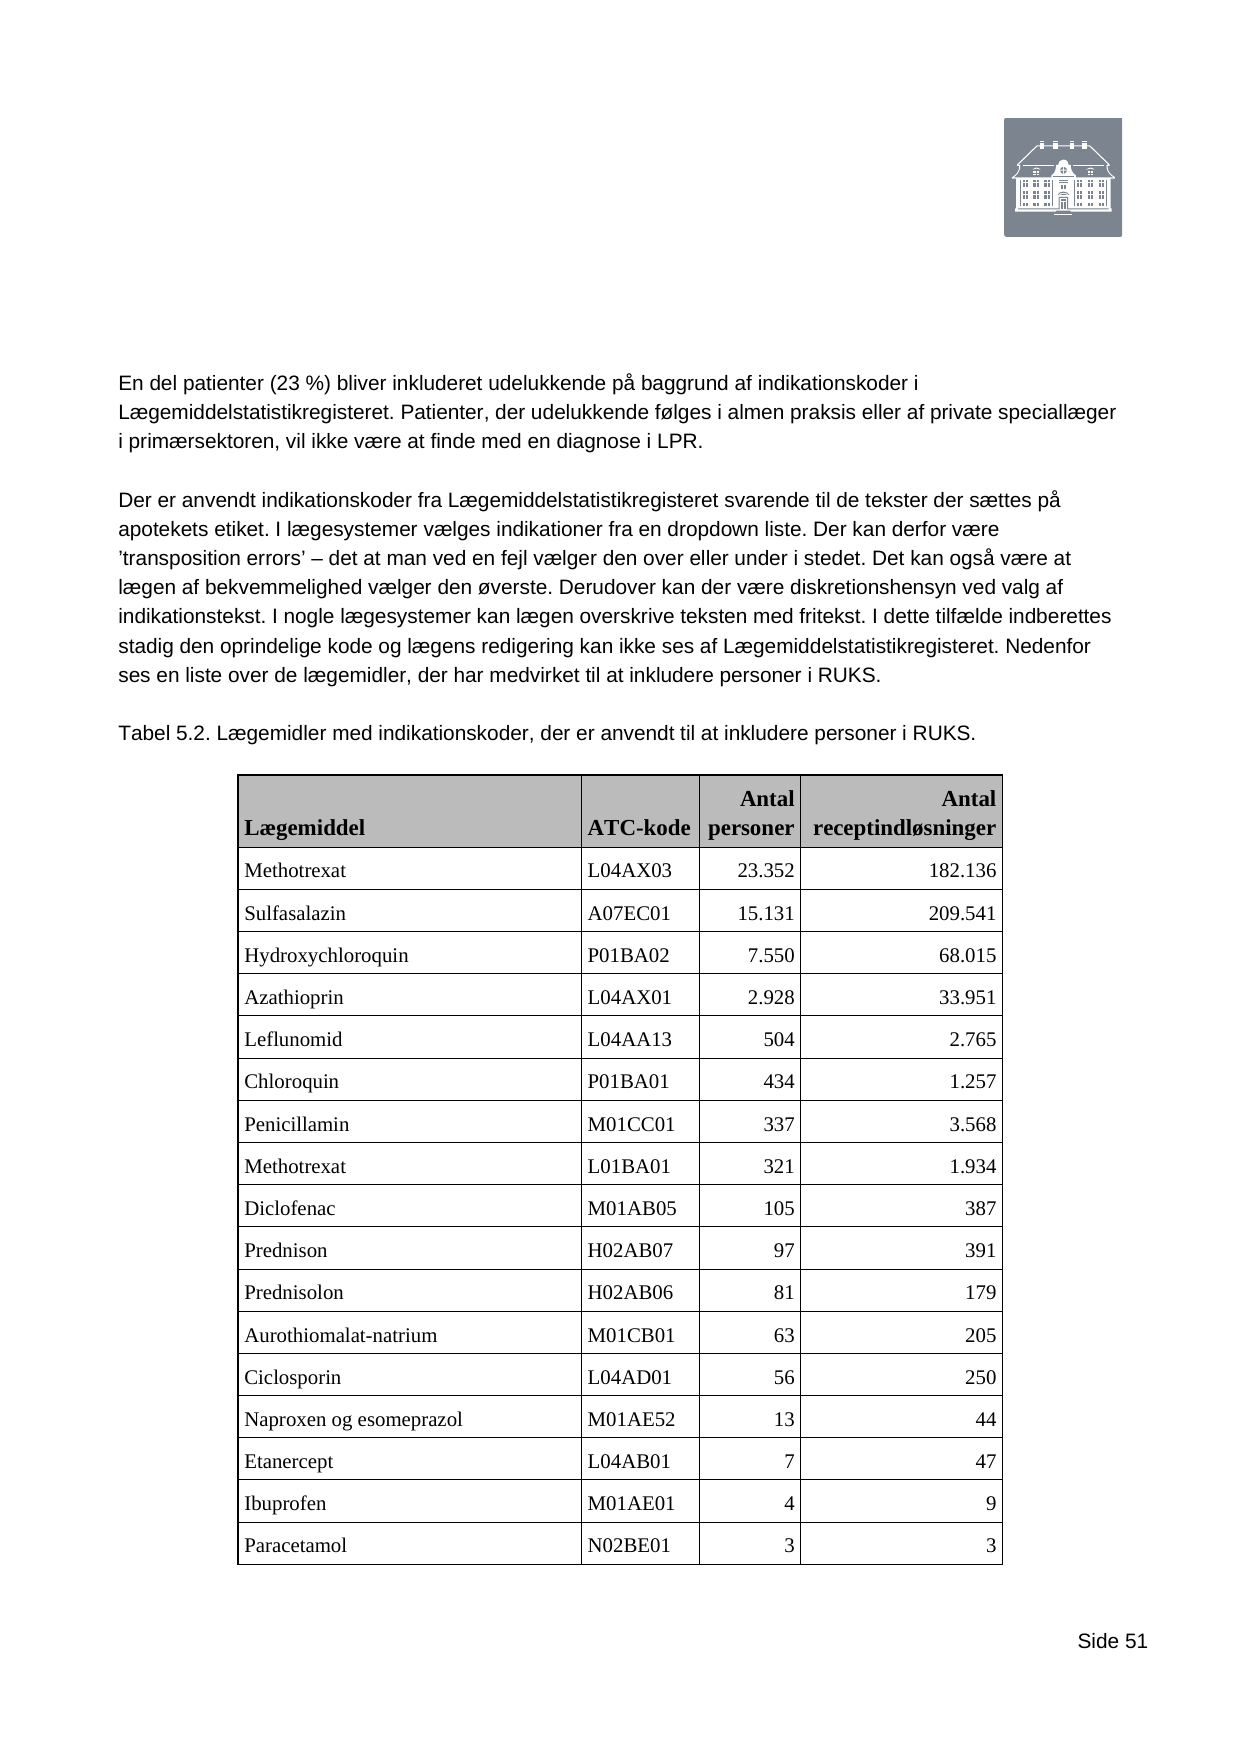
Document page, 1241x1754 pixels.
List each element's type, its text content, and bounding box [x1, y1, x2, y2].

table_header ATC-kode [582, 776, 699, 847]
table_cell 63 [700, 1312, 800, 1353]
table_cell 387 [801, 1185, 1002, 1226]
table_cell M01CB01 [582, 1312, 699, 1353]
table_cell Paracetamol [239, 1523, 581, 1564]
table_cell P01BA01 [582, 1059, 699, 1100]
table_cell Methotrexat [239, 848, 581, 889]
text En del patienter (23 %) bliver inkluderet udelukkende på baggrund af indikationskoder i Lægemiddelstatistikregisteret. Patienter, der udelukkende følges i almen praksis eller af private speciallæger i primærsektoren, vil ikke være at finde med en diagnose i LPR. [118, 366, 1122, 453]
table_cell 105 [700, 1185, 800, 1226]
table_cell Prednison [239, 1227, 581, 1268]
table_cell L04AB01 [582, 1438, 699, 1479]
table_cell M01AE01 [582, 1480, 699, 1522]
table_cell P01BA02 [582, 932, 699, 973]
table_cell Naproxen og esomeprazol [239, 1396, 581, 1437]
table_cell 13 [700, 1396, 800, 1437]
table_cell 321 [700, 1143, 800, 1184]
table_cell Leflunomid [239, 1016, 581, 1057]
table_cell 47 [801, 1438, 1002, 1479]
table_cell 3 [700, 1523, 800, 1564]
table_cell 9 [801, 1480, 1002, 1522]
text Tabel 5.2. Lægemidler med indikationskoder, der er anvendt til at inkludere personer i RUKS. [118, 716, 1122, 745]
table_cell M01AB05 [582, 1185, 699, 1226]
table_cell 15.131 [700, 890, 800, 931]
table_cell 33.951 [801, 974, 1002, 1015]
table_cell M01AE52 [582, 1396, 699, 1437]
table_cell L04AA13 [582, 1016, 699, 1057]
table_cell 97 [700, 1227, 800, 1268]
table_cell Prednisolon [239, 1270, 581, 1311]
table_cell Ciclosporin [239, 1354, 581, 1395]
table_cell 44 [801, 1396, 1002, 1437]
table_cell 4 [700, 1480, 800, 1522]
table_cell Diclofenac [239, 1185, 581, 1226]
table_cell A07EC01 [582, 890, 699, 931]
table_cell 209.541 [801, 890, 1002, 931]
table_cell L04AD01 [582, 1354, 699, 1395]
table_cell 23.352 [700, 848, 800, 889]
text Der er anvendt indikationskoder fra Lægemiddelstatistikregisteret svarende til de tekster der sættes på apotekets etiket. I lægesystemer vælges indikationer fra en dropdown liste. Der kan derfor være ’transposition errors’ – det at man ved en fejl vælger den over eller under i stedet. Det kan også være at lægen af bekvemmelighed vælger den øverste. Derudover kan der være diskretionshensyn ved valg af indikationstekst. I nogle lægesystemer kan lægen overskrive teksten med fritekst. I dette tilfælde indberettes stadig den oprindelige kode og lægens redigering kan ikke ses af Lægemiddelstatistikregisteret. Nedenfor ses en liste over de lægemidler, der har medvirket til at inkludere personer i RUKS. [118, 482, 1122, 687]
table_header Antal personer [700, 776, 800, 847]
table_cell 434 [700, 1059, 800, 1100]
table_cell Azathioprin [239, 974, 581, 1015]
table_cell 7 [700, 1438, 800, 1479]
table_cell 205 [801, 1312, 1002, 1353]
table_cell Sulfasalazin [239, 890, 581, 931]
table_cell 7.550 [700, 932, 800, 973]
table_cell 2.928 [700, 974, 800, 1015]
table_cell 68.015 [801, 932, 1002, 973]
table_cell 3 [801, 1523, 1002, 1564]
table_cell Methotrexat [239, 1143, 581, 1184]
table_cell L04AX03 [582, 848, 699, 889]
table_cell 504 [700, 1016, 800, 1057]
table_cell 1.934 [801, 1143, 1002, 1184]
table_cell L01BA01 [582, 1143, 699, 1184]
table_header Antal receptindløsninger [801, 776, 1002, 847]
table_cell Penicillamin [239, 1101, 581, 1142]
table_cell Chloroquin [239, 1059, 581, 1100]
table_cell 337 [700, 1101, 800, 1142]
table_cell L04AX01 [582, 974, 699, 1015]
table_cell 391 [801, 1227, 1002, 1268]
table_cell N02BE01 [582, 1523, 699, 1564]
table_cell Etanercept [239, 1438, 581, 1479]
table_cell H02AB06 [582, 1270, 699, 1311]
table_cell 56 [700, 1354, 800, 1395]
table_cell 1.257 [801, 1059, 1002, 1100]
table_cell Aurothiomalat-natrium [239, 1312, 581, 1353]
table_cell 250 [801, 1354, 1002, 1395]
table_cell 3.568 [801, 1101, 1002, 1142]
table_cell 179 [801, 1270, 1002, 1311]
table_cell Hydroxychloroquin [239, 932, 581, 973]
table_cell Ibuprofen [239, 1480, 581, 1522]
table_cell M01CC01 [582, 1101, 699, 1142]
table_cell 2.765 [801, 1016, 1002, 1057]
table_cell H02AB07 [582, 1227, 699, 1268]
table_cell 182.136 [801, 848, 1002, 889]
table_cell 81 [700, 1270, 800, 1311]
table_header Lægemiddel [239, 776, 581, 847]
